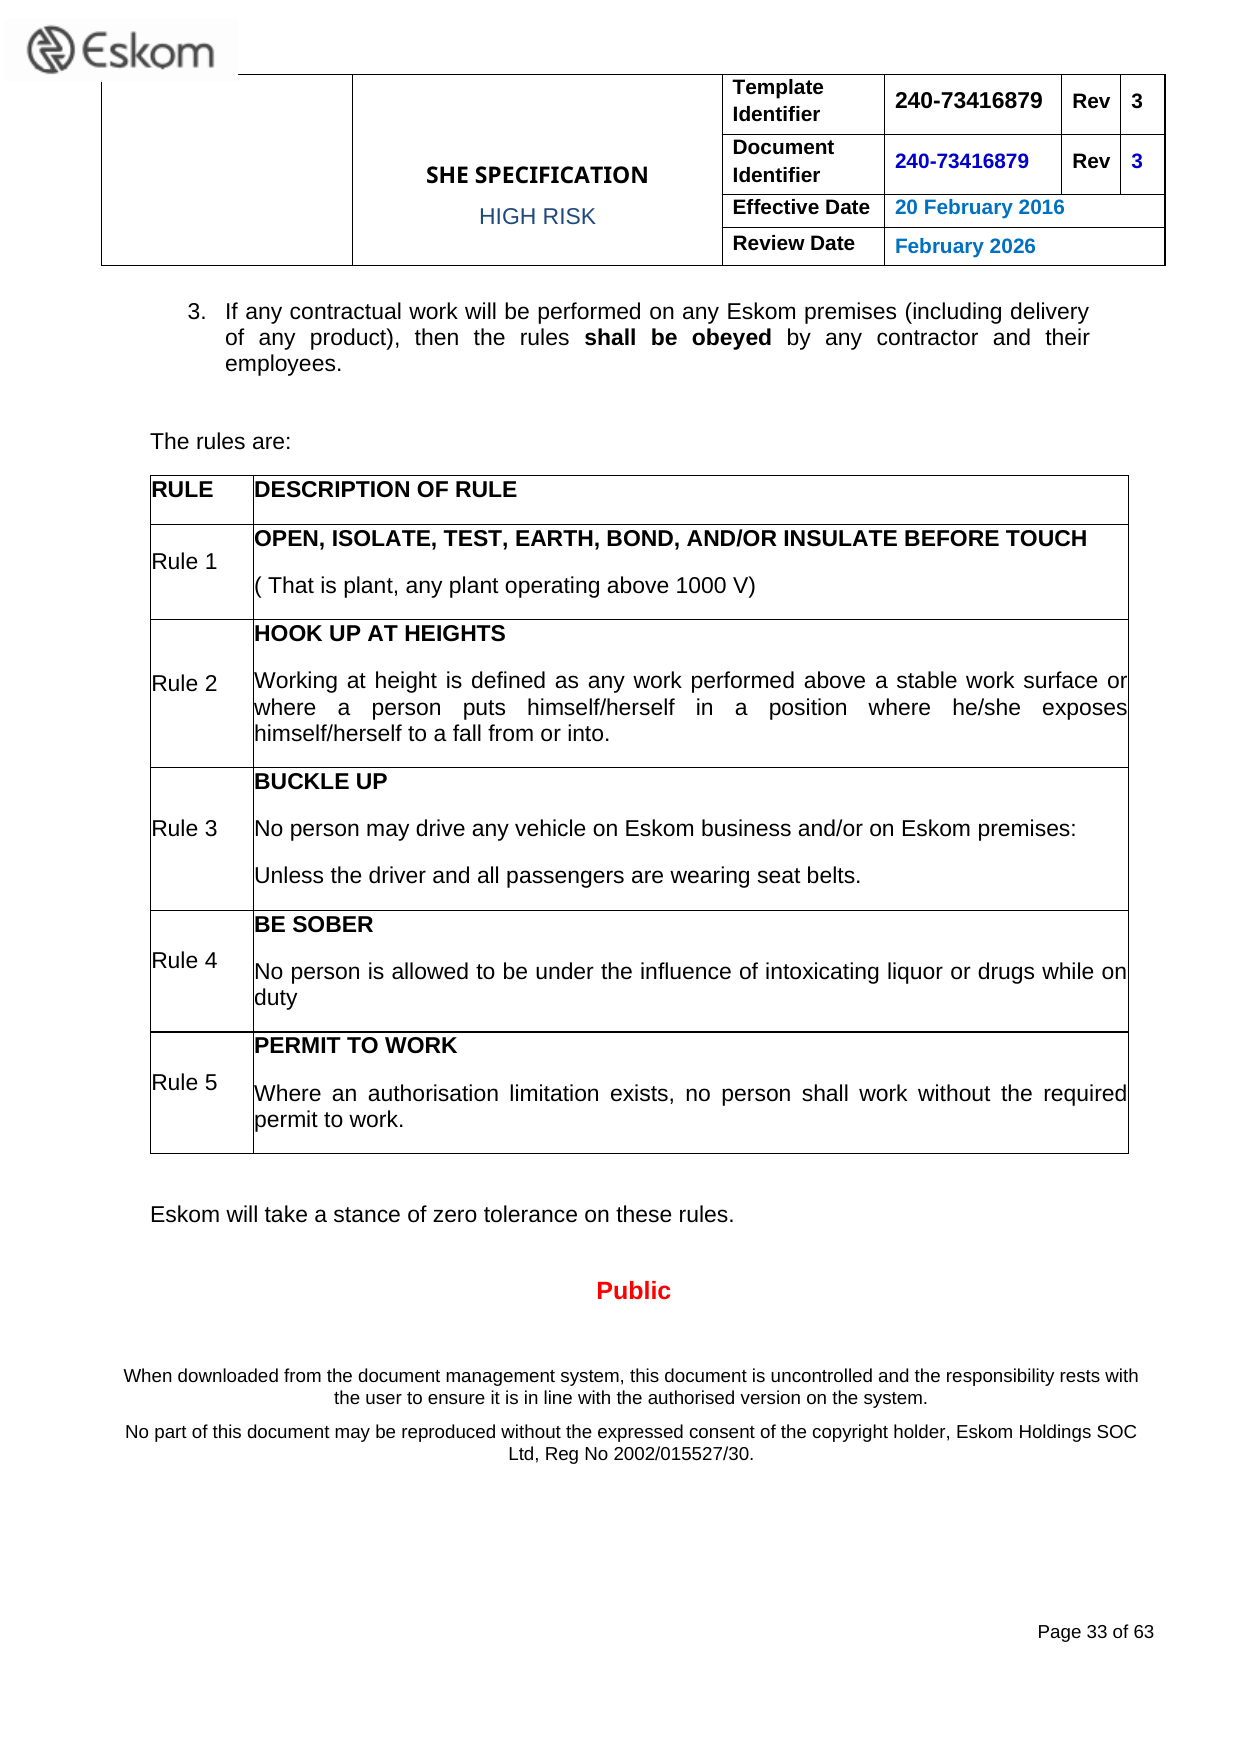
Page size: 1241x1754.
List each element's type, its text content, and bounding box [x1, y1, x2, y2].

text Eskom will take a stance of zero tolerance on these rules. [150, 1201, 1090, 1228]
table_cell Rule 2 [151, 620, 253, 767]
table_cell OPEN, ISOLATE, TEST, EARTH, BOND, AND/OR INSULATE BEFORE TOUCH ( That is plant, any plant operating above 1000 V) [254, 525, 1128, 619]
table_header DESCRIPTION OF RULE [254, 476, 1128, 523]
text The rules are: [150, 428, 1090, 454]
table_cell Rule 3 [151, 768, 253, 909]
table_cell BE SOBER No person is allowed to be under the influence of intoxicating liquor or drugs while on duty [254, 911, 1128, 1031]
table_cell Rule 5 [151, 1033, 253, 1153]
table_cell Rule 1 [151, 525, 253, 619]
table_cell HOOK UP AT HEIGHTS Working at height is defined as any work performed above a stable work surface or where a person puts himself/herself in a position where he/she exposes himself/herself to a fall from or into. [254, 620, 1128, 767]
table_cell Rule 4 [151, 911, 253, 1031]
list If any contractual work will be performed on any Eskom premises (including delivery of any product), then the rules shall be obeyed by any contractor and their employees. [187, 298, 1090, 377]
table_cell PERMIT TO WORK Where an authorisation limitation exists, no person shall work without the required permit to work. [254, 1033, 1128, 1153]
table_header RULE [151, 476, 253, 523]
table_cell BUCKLE UP No person may drive any vehicle on Eskom business and/or on Eskom premises: Unless the driver and all passengers are wearing seat belts. [254, 768, 1128, 909]
